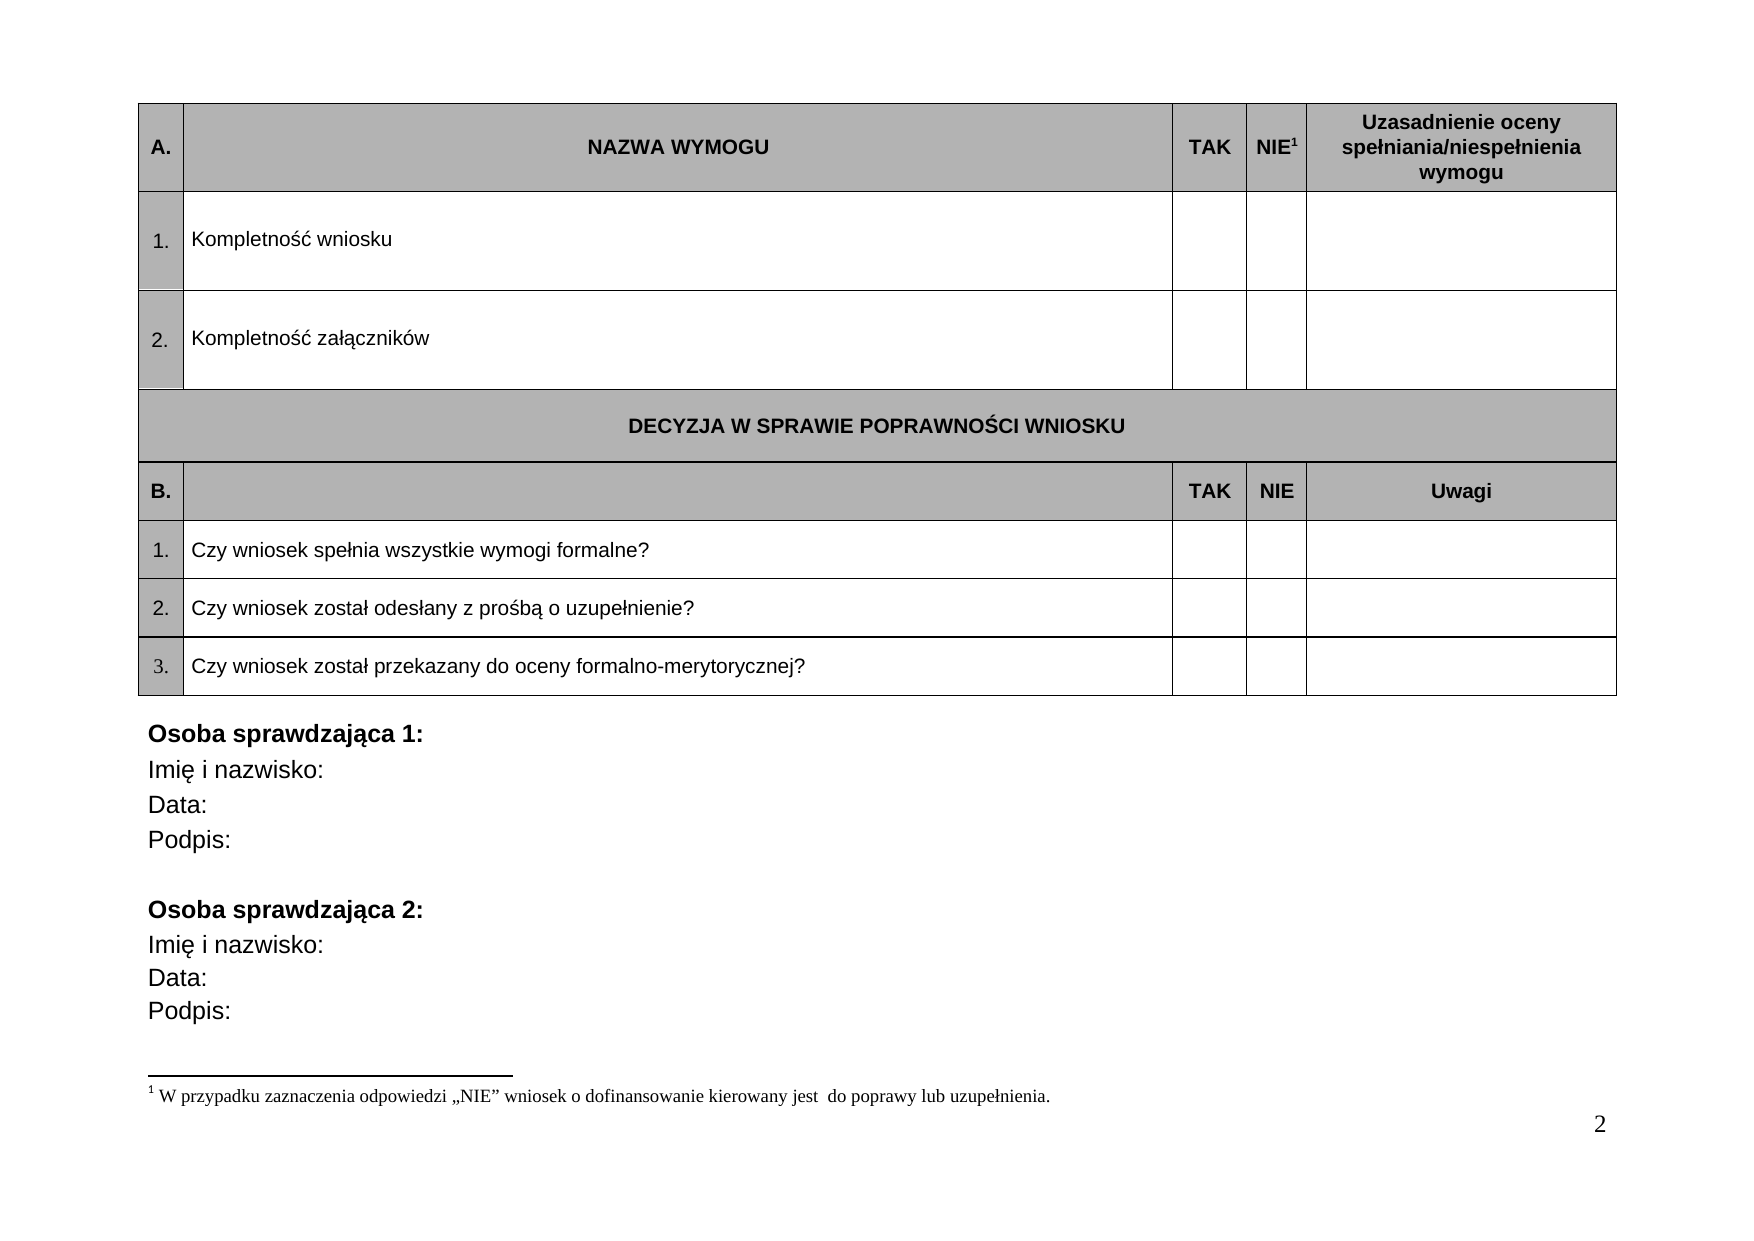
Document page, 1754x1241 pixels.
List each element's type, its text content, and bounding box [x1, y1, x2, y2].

text Imię i nazwisko: [148, 930, 1606, 959]
table_cell TAK [1173, 463, 1246, 520]
text Imię i nazwisko: [148, 754, 1606, 783]
text Data: [148, 790, 1606, 818]
table_cell [1173, 291, 1246, 388]
table_cell [1247, 192, 1306, 289]
table_cell 1. [139, 521, 183, 578]
table_cell [1307, 638, 1616, 695]
table_cell DECYZJA W SPRAWIE POPRAWNOŚCI WNIOSKU [139, 390, 1616, 461]
text Osoba sprawdzająca 2: [148, 895, 1606, 924]
table_cell [184, 463, 1172, 520]
table_cell Uwagi [1307, 463, 1616, 520]
table_cell Kompletność wniosku [184, 192, 1172, 289]
text Osoba sprawdzająca 1: [148, 719, 1606, 748]
text Podpis: [148, 825, 1606, 853]
table_cell [1247, 291, 1306, 388]
table_cell Czy wniosek spełnia wszystkie wymogi formalne? [184, 521, 1172, 578]
table_cell [1173, 638, 1246, 695]
table_cell B. [139, 463, 183, 520]
text Podpis: [148, 996, 1606, 1025]
table_header NIE [1247, 104, 1306, 191]
table_cell 3. [139, 638, 183, 695]
table_cell Czy wniosek został odesłany z prośbą o uzupełnienie? [184, 579, 1172, 636]
table_cell [1247, 521, 1306, 578]
table_header NAZWA WYMOGU [184, 104, 1172, 191]
text Data: [148, 963, 1606, 992]
table_cell [1247, 579, 1306, 636]
table_header Uzasadnienie oceny spełniania/niespełnienia wymogu [1307, 104, 1616, 191]
table_cell [1173, 579, 1246, 636]
table_cell NIE [1247, 463, 1306, 520]
table_cell [1307, 521, 1616, 578]
table_cell [1173, 192, 1246, 289]
table_header A. [139, 104, 183, 191]
table_cell Kompletność załączników [184, 291, 1172, 388]
table_cell [1307, 579, 1616, 636]
table_cell [1173, 521, 1246, 578]
table_cell 1. [139, 192, 183, 289]
table_cell [1247, 638, 1306, 695]
table_header TAK [1173, 104, 1246, 191]
table_cell [1307, 291, 1616, 388]
table_cell 2. [139, 579, 183, 636]
table_cell 2. [139, 291, 183, 388]
table_cell Czy wniosek został przekazany do oceny formalno-merytorycznej? [184, 638, 1172, 695]
table_cell [1307, 192, 1616, 289]
